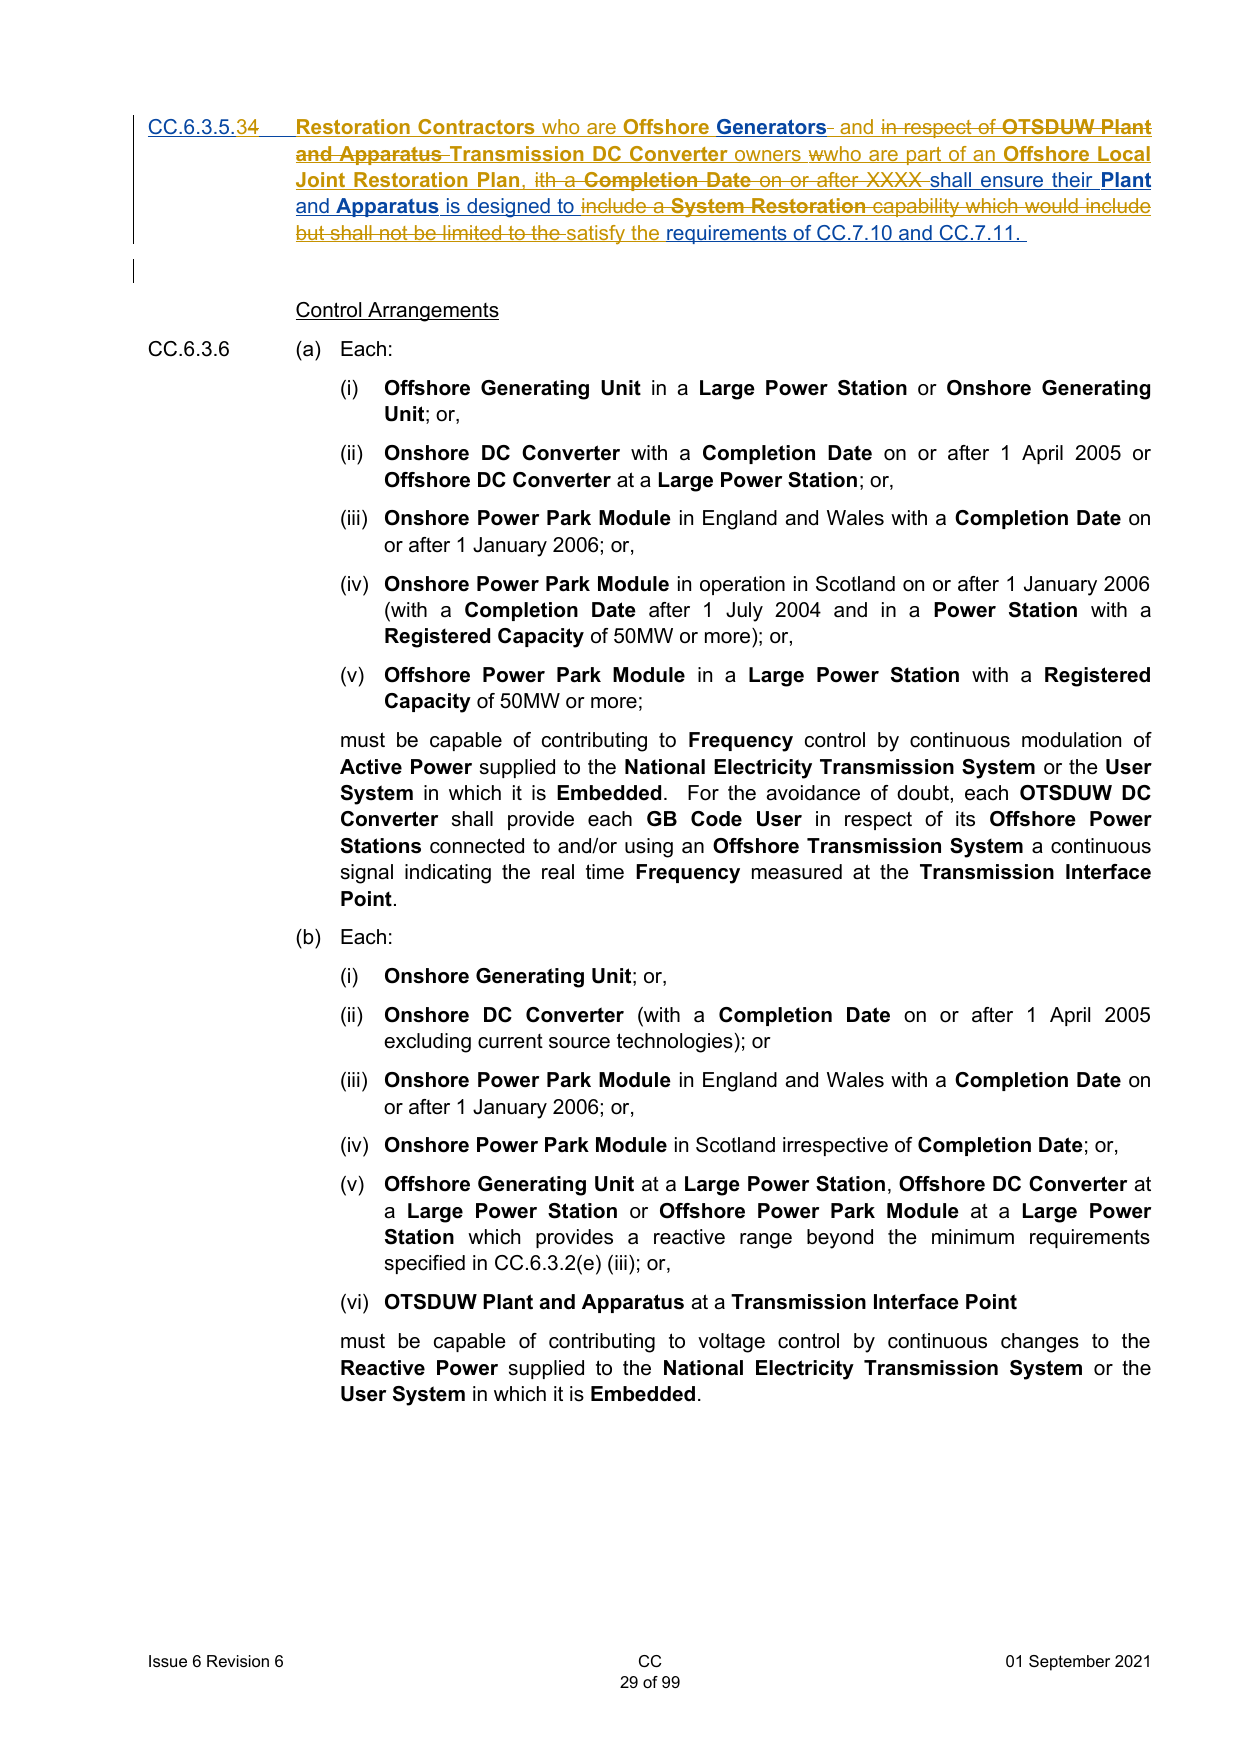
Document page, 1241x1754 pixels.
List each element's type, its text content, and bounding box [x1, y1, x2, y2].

text Control Arrangements [148, 298, 1152, 322]
text must be capable of contributing to Frequency control by continuous modulation of Active Power supplied to the National Electricity Transmission System or the User System in which it is Embedded. For the avoidance of doubt, each OTSDUW DC Converter shall provide each GB Code User in respect of its Offshore Power Stations connected to and/or using an Offshore Transmission System a continuous signal indicating the real time Frequency measured at the Transmission Interface Point. [295, 728, 1152, 910]
text (iii) Onshore Power Park Module in England and Wales with a Completion Date on or after 1 January 2006; or, [340, 1068, 1152, 1118]
text (b) Each: [295, 925, 1152, 949]
text (v) Offshore Generating Unit at a Large Power Station, Offshore DC Converter at a Large Power Station or Offshore Power Park Module at a Large Power Station which provides a reactive range beyond the minimum requirements specified in CC.6.3.2(e) (iii); or, [340, 1172, 1152, 1275]
text (i) Onshore Generating Unit; or, [340, 964, 1152, 988]
text (iii) Onshore Power Park Module in England and Wales with a Completion Date on or after 1 January 2006; or, [340, 506, 1152, 557]
text CC.6.3.6 (a) Each: [148, 337, 1152, 361]
text (iv) Onshore Power Park Module in Scotland irrespective of Completion Date; or, [340, 1133, 1152, 1157]
text (iv) Onshore Power Park Module in operation in Scotland on or after 1 January 2006 (with a Completion Date after 1 July 2004 and in a Power Station with a Registered Capacity of 50MW or more); or, [340, 571, 1152, 648]
text (v) Offshore Power Park Module in a Large Power Station with a Registered Capacity of 50MW or more; [340, 663, 1152, 713]
text (vi) OTSDUW Plant and Apparatus at a Transmission Interface Point [340, 1290, 1152, 1314]
text (i) Offshore Generating Unit in a Large Power Station or Onshore Generating Unit; or, [340, 376, 1152, 426]
text must be capable of contributing to voltage control by continuous changes to the Reactive Power supplied to the National Electricity Transmission System or the User System in which it is Embedded. [295, 1329, 1152, 1406]
text (ii) Onshore DC Converter (with a Completion Date on or after 1 April 2005 excluding current source technologies); or [340, 1003, 1152, 1053]
text (ii) Onshore DC Converter with a Completion Date on or after 1 April 2005 or Offshore DC Converter at a Large Power Station; or, [340, 441, 1152, 491]
